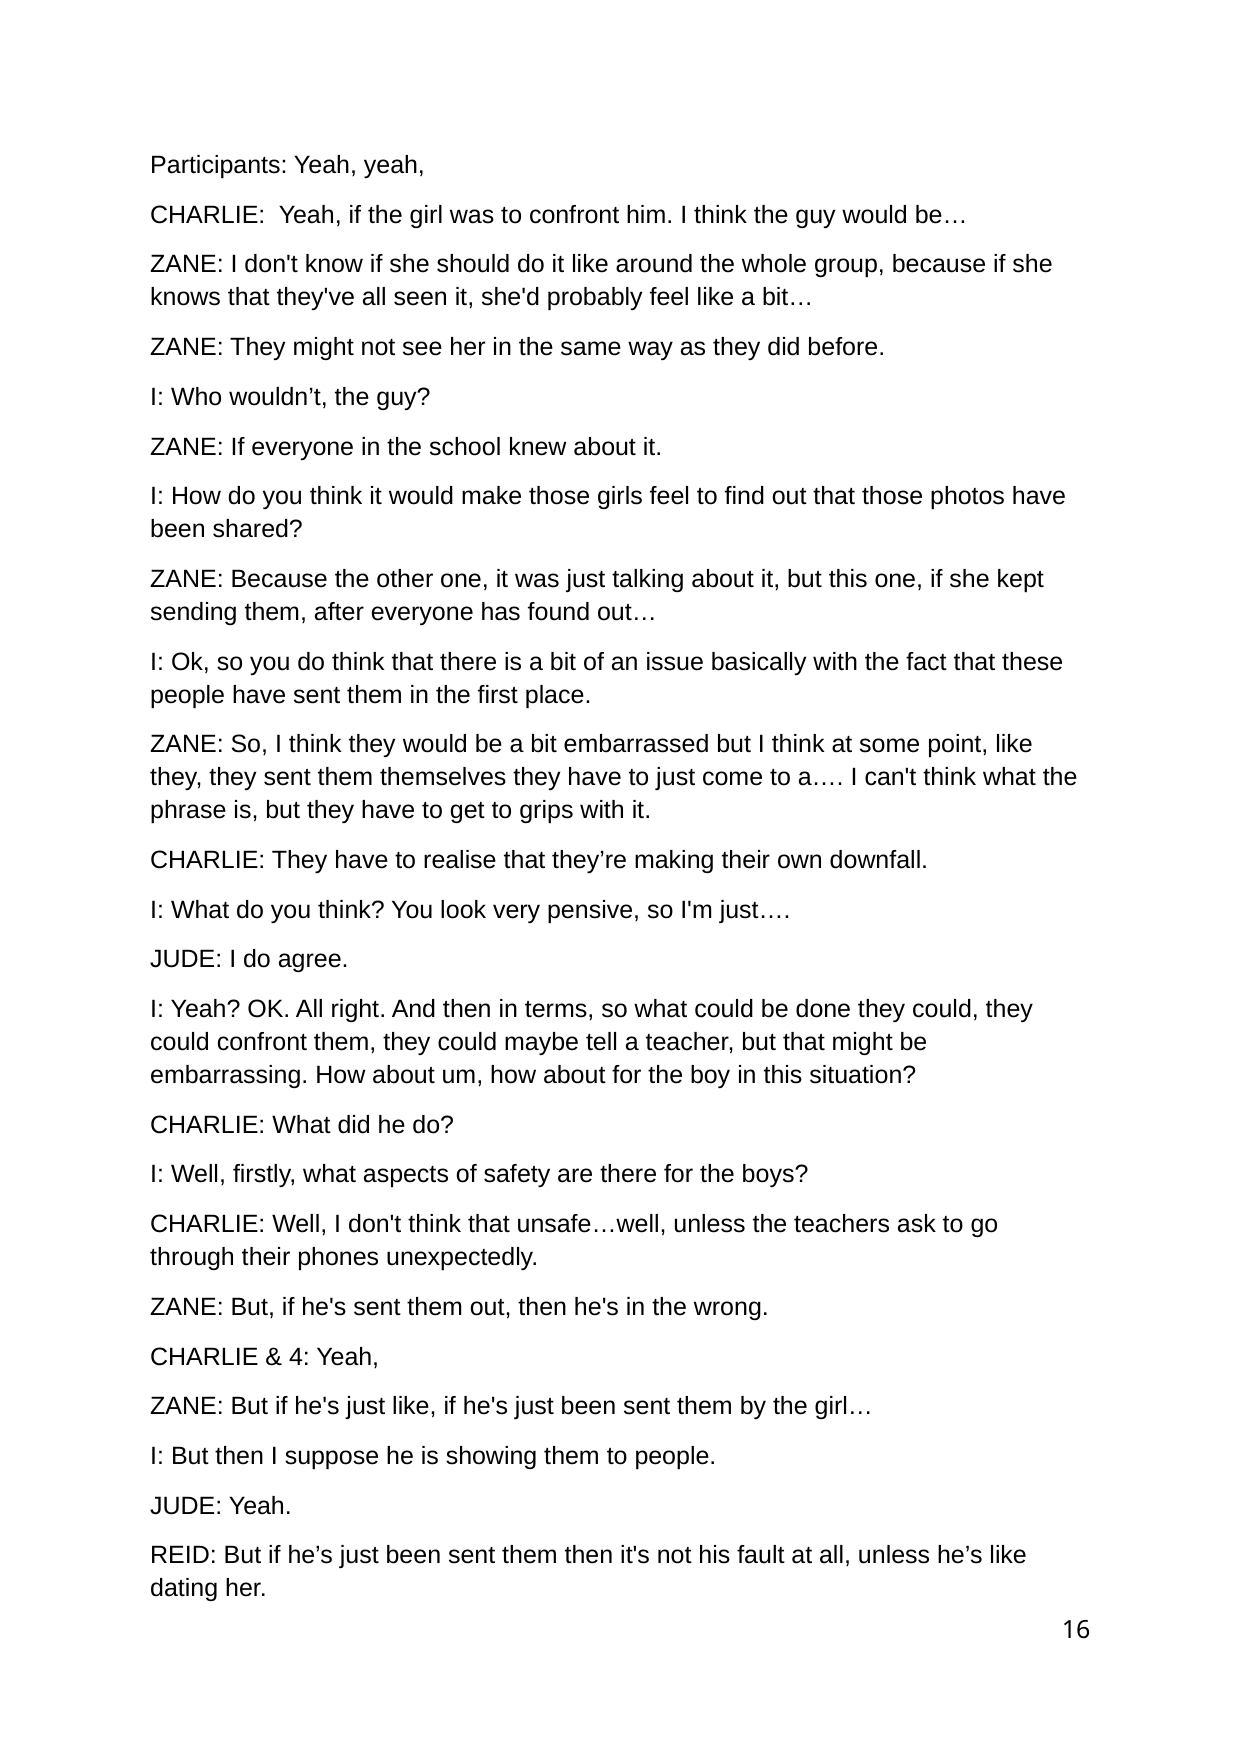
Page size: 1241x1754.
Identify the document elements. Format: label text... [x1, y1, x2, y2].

text I: How do you think it would make those girls feel to find out that those photos have been shared? [150, 481, 1090, 543]
text I: Ok, so you do think that there is a bit of an issue basically with the fact that these people have sent them in the first place. [150, 647, 1090, 708]
text I: What do you think? You look very pensive, so I'm just…. [150, 895, 1090, 923]
text JUDE: Yeah. [150, 1491, 1090, 1519]
text I: Yeah? OK. All right. And then in terms, so what could be done they could, they could confront them, they could maybe tell a teacher, but that might be embarrassing. How about um, how about for the boy in this situation? [150, 994, 1090, 1089]
text JUDE: I do agree. [150, 944, 1090, 973]
text ZANE: So, I think they would be a bit embarrassed but I think at some point, like they, they sent them themselves they have to just come to a…. I can't think what the phrase is, but they have to get to grips with it. [150, 729, 1090, 824]
text REID: But if he’s just been sent them then it's not his fault at all, unless he’s like dating her. [150, 1540, 1090, 1602]
text CHARLIE: Yeah, if the girl was to confront him. I think the guy would be… [150, 200, 1090, 228]
text I: Well, firstly, what aspects of safety are there for the boys? [150, 1159, 1090, 1188]
text ZANE: They might not see her in the same way as they did before. [150, 332, 1090, 361]
text ZANE: I don't know if she should do it like around the whole group, because if she knows that they've all seen it, she'd probably feel like a bit… [150, 249, 1090, 311]
text ZANE: If everyone in the school knew about it. [150, 431, 1090, 460]
text CHARLIE & 4: Yeah, [150, 1342, 1090, 1370]
text CHARLIE: What did he do? [150, 1110, 1090, 1138]
text CHARLIE: They have to realise that they’re making their own downfall. [150, 845, 1090, 874]
text ZANE: But if he's just like, if he's just been sent them by the girl… [150, 1391, 1090, 1420]
text I: Who wouldn’t, the guy? [150, 382, 1090, 411]
text Participants: Yeah, yeah, [150, 150, 1090, 179]
text ZANE: But, if he's sent them out, then he's in the wrong. [150, 1292, 1090, 1321]
text I: But then I suppose he is showing them to people. [150, 1441, 1090, 1470]
text CHARLIE: Well, I don't think that unsafe…well, unless the teachers ask to go through their phones unexpectedly. [150, 1209, 1090, 1271]
text ZANE: Because the other one, it was just talking about it, but this one, if she kept sending them, after everyone has found out… [150, 564, 1090, 626]
